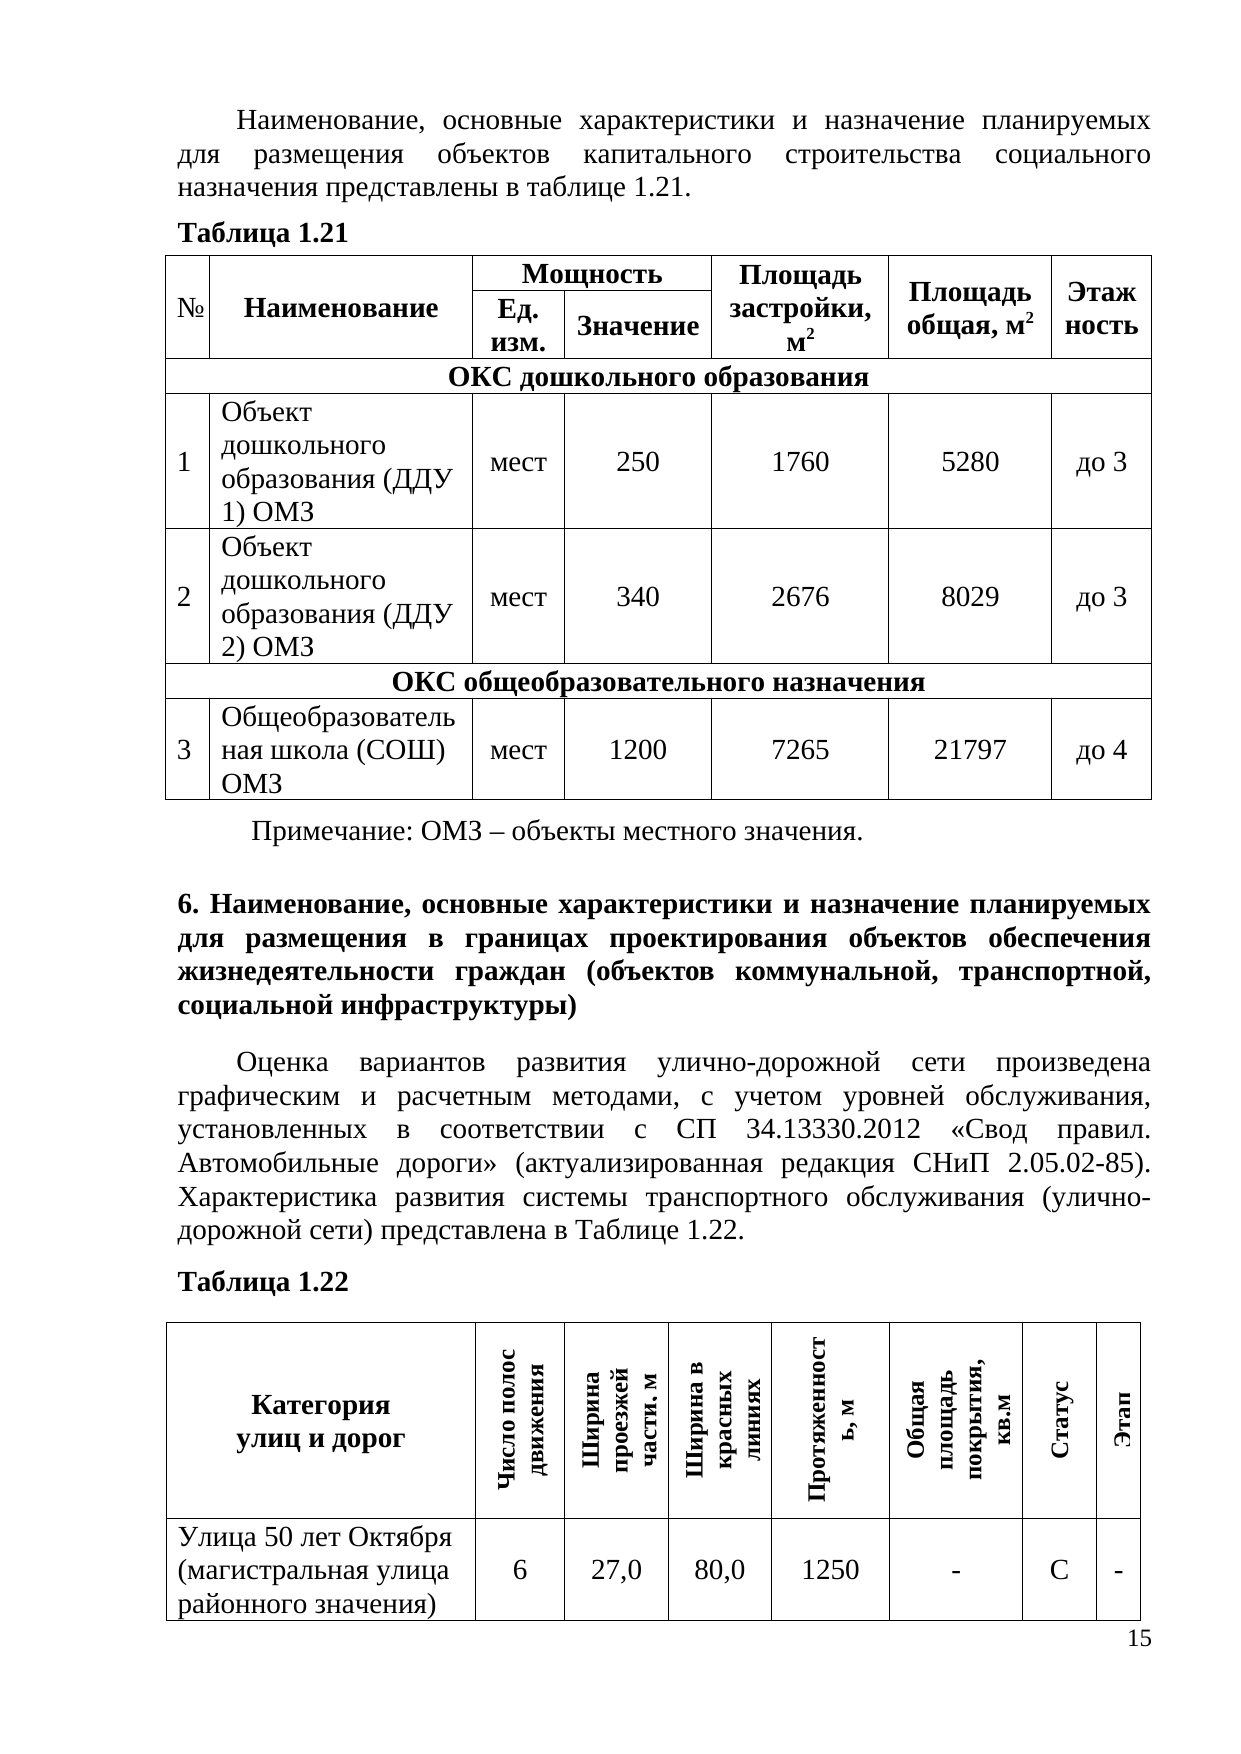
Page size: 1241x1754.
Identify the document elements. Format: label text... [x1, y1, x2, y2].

table_header Наименование [210, 256, 472, 358]
table_cell 80,0 [669, 1519, 771, 1619]
table_header Ширина в красных линиях [669, 1323, 771, 1518]
table_header Число полос движения [476, 1323, 564, 1518]
table_cell 27,0 [565, 1519, 668, 1619]
table_cell 1250 [772, 1519, 889, 1619]
table_cell 2 [166, 529, 209, 663]
table_cell до 3 [1052, 529, 1151, 663]
subtitle 6. Наименование, основные характеристики и назначение планируемых для размещения в границах проектирования объектов обеспечения жизнедеятельности граждан (объектов коммунальной, транспортной, социальной инфраструктуры) [177, 886, 1152, 1020]
table_cell Объект дошкольного образования (ДДУ 2) ОМЗ [210, 529, 472, 663]
table_cell 2676 [712, 529, 888, 663]
table_cell - [890, 1519, 1022, 1619]
table_cell ОКС дошкольного образования [166, 359, 1151, 393]
table_header Статус [1023, 1323, 1096, 1518]
table_cell 6 [476, 1519, 564, 1619]
table_cell Общеобразовательная школа (СОШ) ОМЗ [210, 699, 472, 799]
table_cell мест [473, 529, 564, 663]
table_header Этап [1097, 1323, 1140, 1518]
table_cell С [1023, 1519, 1096, 1619]
table_header Протяженность, м [772, 1323, 889, 1518]
table_header Ширина проезжей части, м [565, 1323, 668, 1518]
text Наименование, основные характеристики и назначение планируемых для размещения объектов капитального строительства социального назначения представлены в таблице 1.21. [177, 102, 1152, 203]
table_cell Значение [565, 291, 711, 358]
table_cell до 3 [1052, 394, 1151, 528]
table_cell ОКС общеобразовательного назначения [166, 664, 1151, 698]
table_cell 250 [565, 394, 711, 528]
table_header № [166, 256, 209, 358]
table_cell мест [473, 394, 564, 528]
text Оценка вариантов развития улично-дорожной сети произведена графическим и расчетным методами, с учетом уровней обслуживания, установленных в соответствии с СП 34.13330.2012 «Свод правил. Автомобильные дороги» (актуализированная редакция СНиП 2.05.02-85). Характеристика развития системы транспортного обслуживания (улично-дорожной сети) представлена в Таблице 1.22. [177, 1044, 1152, 1246]
table_cell 5280 [889, 394, 1051, 528]
table_cell Объект дошкольного образования (ДДУ 1) ОМЗ [210, 394, 472, 528]
text Примечание: ОМЗ – объекты местного значения. [177, 813, 1152, 846]
table_header Площадь застройки, м2 [712, 256, 888, 358]
text Таблица 1.22 [177, 1264, 1152, 1297]
table_header Общая площадь покрытия, кв.м [890, 1323, 1022, 1518]
table_cell мест [473, 699, 564, 799]
text Таблица 1.21 [177, 216, 1152, 249]
table_cell до 4 [1052, 699, 1151, 799]
table_header Этажность [1052, 256, 1151, 358]
table_cell 21797 [889, 699, 1051, 799]
table_cell 8029 [889, 529, 1051, 663]
table_cell - [1097, 1519, 1140, 1619]
table_cell 340 [565, 529, 711, 663]
table_header Мощность [473, 256, 711, 290]
table_header Категория улиц и дорог [167, 1323, 475, 1518]
table_cell Ед. изм. [473, 291, 564, 358]
table_cell 7265 [712, 699, 888, 799]
table_cell 1 [166, 394, 209, 528]
table_cell 3 [166, 699, 209, 799]
table_cell 1760 [712, 394, 888, 528]
table_cell 1200 [565, 699, 711, 799]
table_header Площадь общая, м2 [889, 256, 1051, 358]
table_cell Улица 50 лет Октября (магистральная улица районного значения) [167, 1519, 475, 1619]
